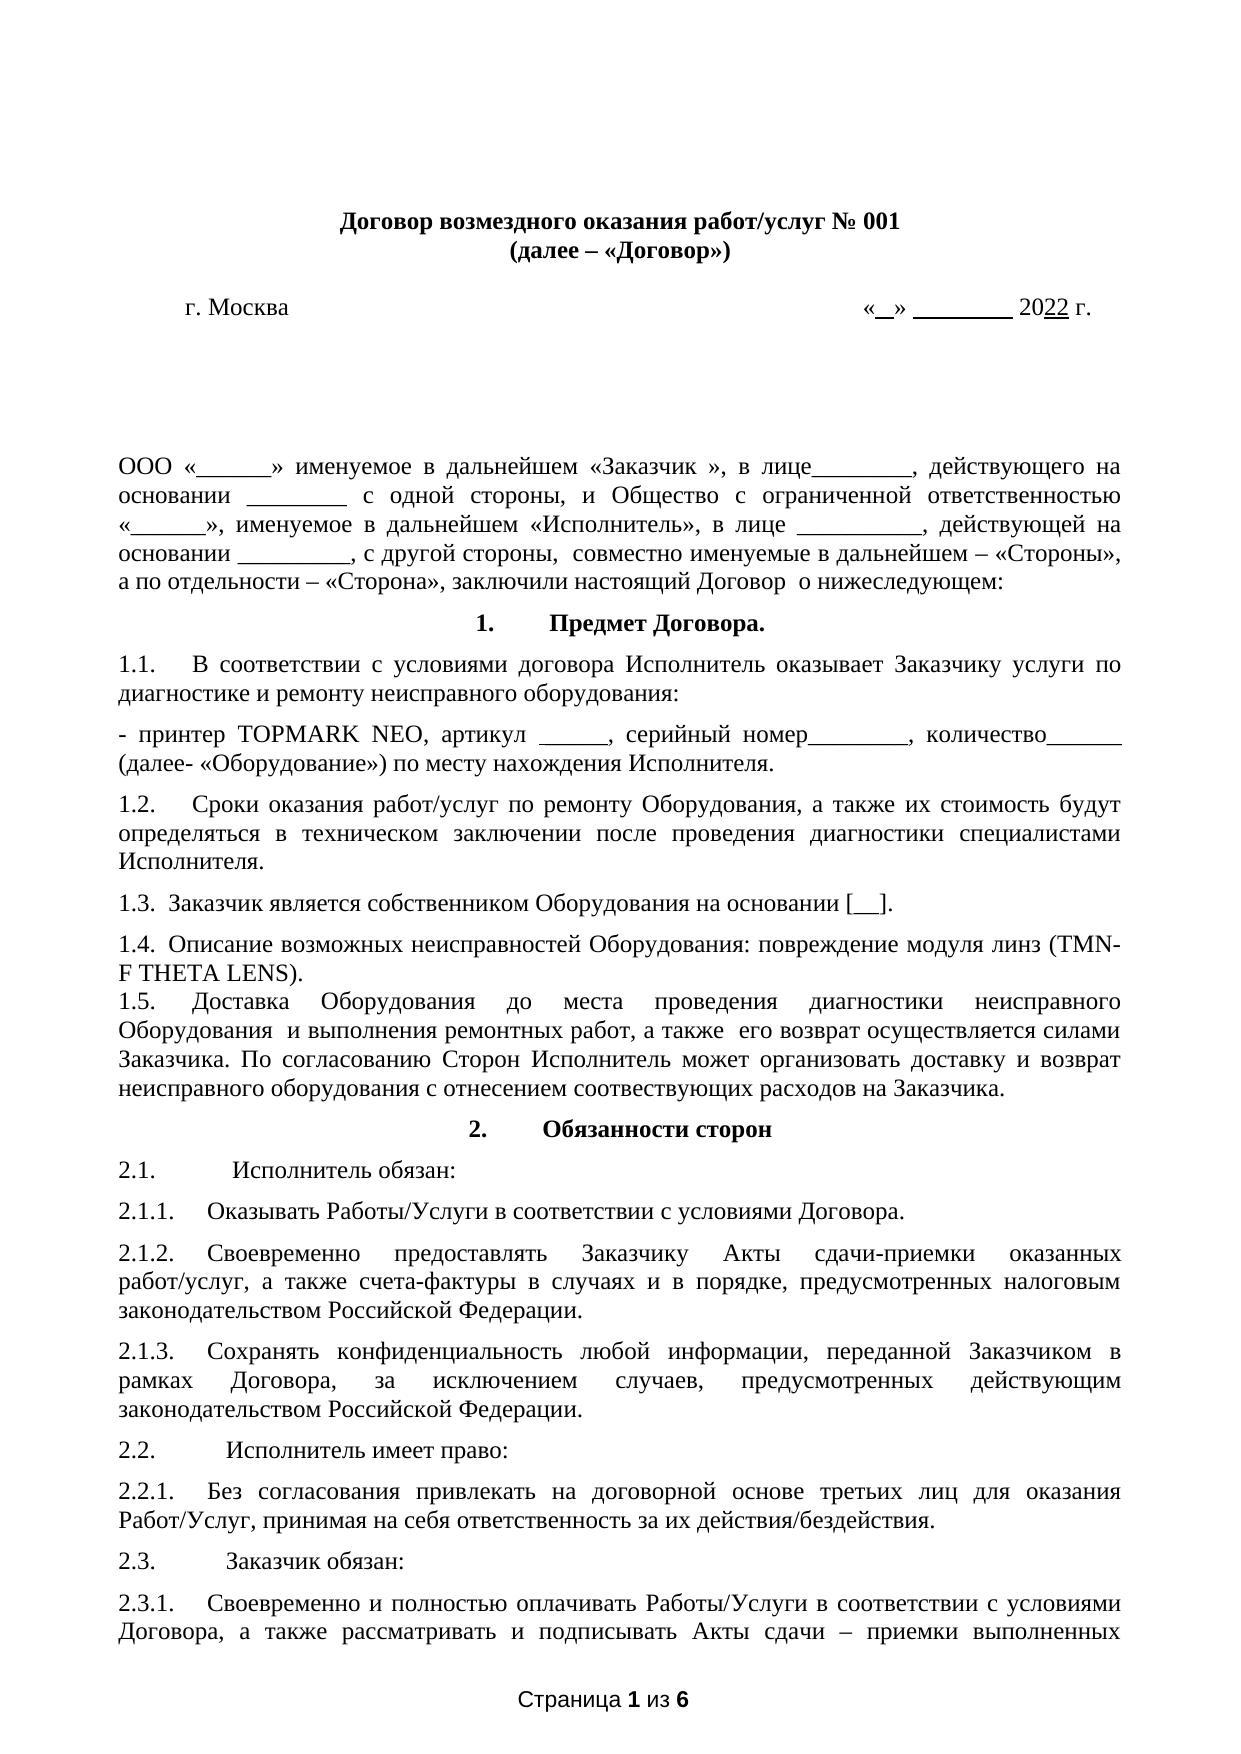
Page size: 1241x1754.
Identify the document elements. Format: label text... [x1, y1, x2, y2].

table_header г. Москва [174, 292, 633, 325]
list Исполнитель имеет право: [118, 1435, 1122, 1464]
list Исполнитель обязан: [118, 1155, 1122, 1184]
list Заказчик является собственником Оборудования на основании [__]. [118, 888, 1122, 916]
text (далее – «Договор») [118, 235, 1122, 263]
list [118, 1588, 1122, 1645]
list Описание возможных неисправностей Оборудования: повреждение модуля линз (TMN-F THETA LENS). [118, 929, 1122, 986]
list Сроки оказания работ/услуг по ремонту Оборудования, а также их стоимость будут определяться в техническом заключении после проведения диагностики специалистами Исполнителя. [118, 789, 1122, 875]
list Предмет Договора. [118, 608, 1122, 636]
text ООО «______» именуемое в дальнейшем «Заказчик », в лице________, действующего на основании ________ с одной стороны, и Общество с ограниченной ответственностью «______», именуемое в дальнейшем «Исполнитель», в лице __________, действующей на основании _________, с другой стороны, совместно именуемые в дальнейшем – «Стороны», а по отдельности – «Сторона», заключили настоящий Договор о нижеследующем: [118, 451, 1122, 595]
text - принтер TOPMARK NEO, артикул _____, серийный номер________, количество______ (далее- «Оборудование») по месту нахождения Исполнителя. [118, 719, 1122, 776]
list Доставка Оборудования до места проведения диагностики неисправного Оборудования и выполнения ремонтных работ, а также его возврат осуществляется силами Заказчика. По согласованию Сторон Исполнитель может организовать доставку и возврат неисправного оборудования с отнесением соотвествующих расходов на Заказчика. [118, 986, 1122, 1101]
list Обязанности сторон [118, 1114, 1122, 1143]
list Без согласования привлекать на договорной основе третьих лиц для оказания Работ/Услуг, принимая на себя ответственность за их действия/бездействия. [118, 1476, 1122, 1534]
list Сохранять конфиденциальность любой информации, переданной Заказчиком в рамках Договора, за исключением случаев, предусмотренных действующим законодательством Российской Федерации. [118, 1336, 1122, 1423]
list В соответствии с условиями договора Исполнитель оказывает Заказчику услуги по диагностике и ремонту неисправного оборудования: [118, 649, 1122, 706]
list Своевременно предоставлять Заказчику Акты сдачи-приемки оказанных работ/услуг, а также счета-фактуры в случаях и в порядке, предусмотренных налоговым законодательством Российской Федерации. [118, 1238, 1122, 1324]
table_header « » 2022 г. [634, 292, 1122, 325]
list Оказывать Работы/Услуги в соответствии с условиями Договора. [118, 1196, 1122, 1225]
list Заказчик обязан: [118, 1546, 1122, 1575]
text Договор возмездного оказания работ/услуг № 001 [118, 206, 1122, 235]
